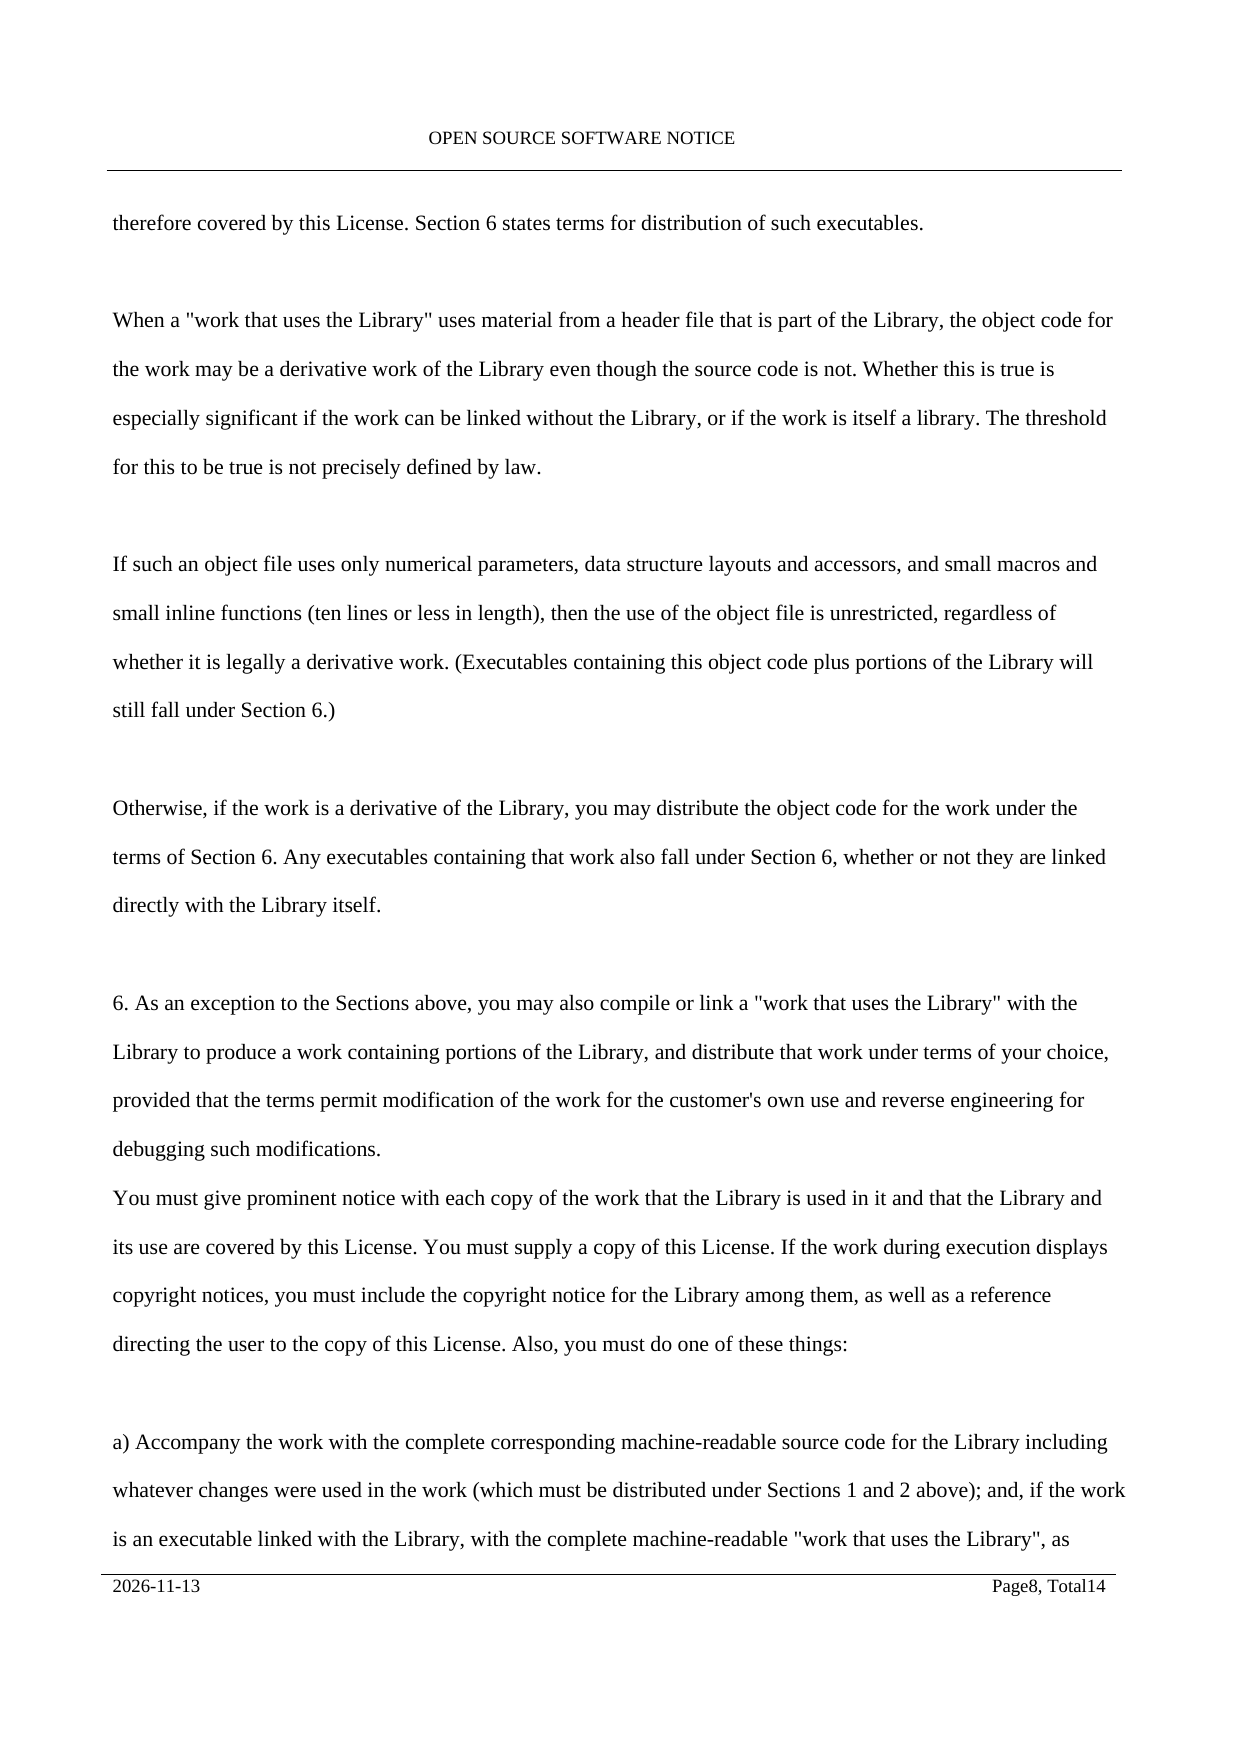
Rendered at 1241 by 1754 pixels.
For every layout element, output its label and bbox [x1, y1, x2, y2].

text [112, 206, 1128, 1555]
